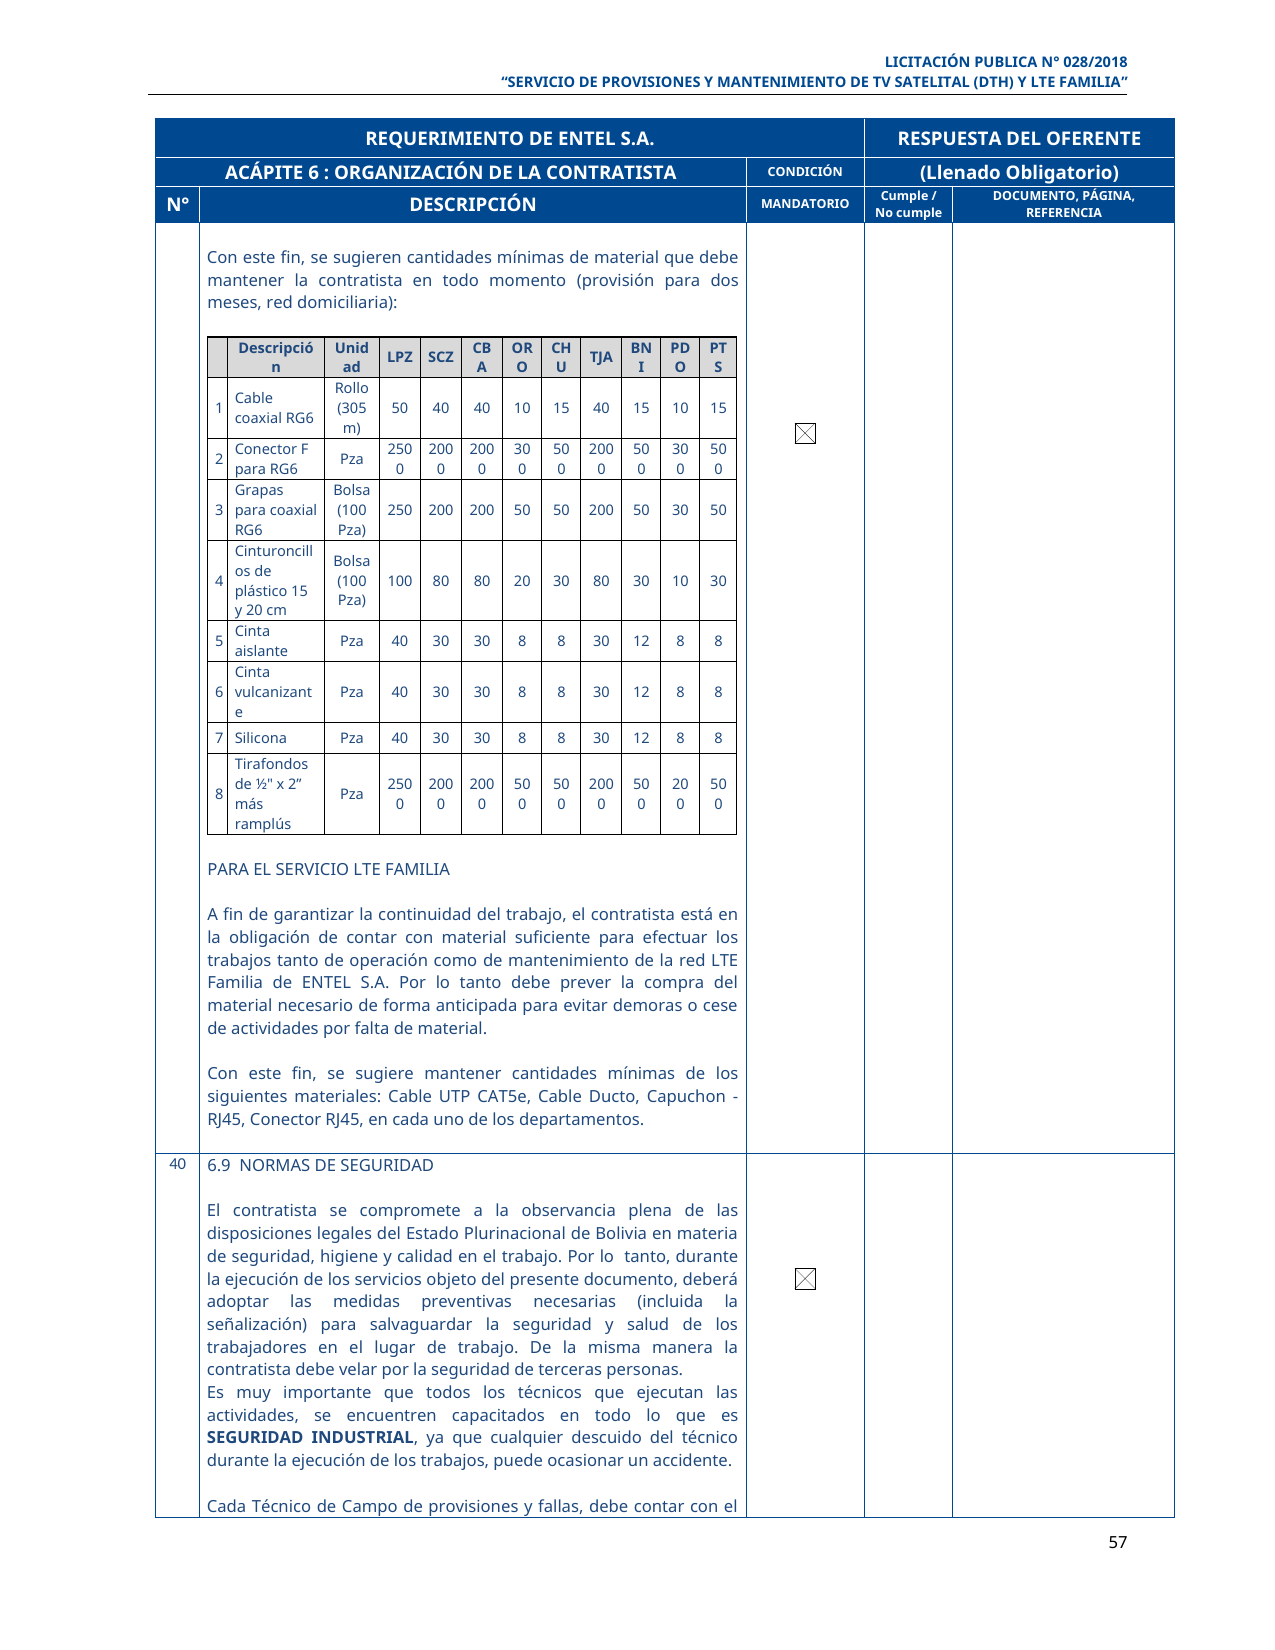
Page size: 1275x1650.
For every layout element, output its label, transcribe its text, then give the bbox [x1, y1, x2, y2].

table_cell [865, 223, 952, 1152]
table_cell [865, 1154, 952, 1517]
table_cell MANDATORIO [747, 187, 864, 222]
table_cell DESCRIPCIÓN [200, 187, 746, 222]
table_cell [953, 223, 1174, 1152]
table_cell ACÁPITE 6 : ORGANIZACIÓN DE LA CONTRATISTA [156, 158, 746, 186]
table_cell [747, 223, 864, 1152]
table_cell CONDICIÓN [747, 158, 864, 186]
table_cell N° [156, 187, 199, 222]
table_cell [747, 1154, 864, 1517]
table_cell 39 [156, 223, 199, 1152]
table_cell Cumple / No cumple [865, 187, 952, 222]
table_cell DOCUMENTO, PÁGINA, REFERENCIA [953, 187, 1174, 222]
table_header RESPUESTA DEL OFERENTE [865, 119, 1174, 157]
table_cell 40 [156, 1154, 199, 1517]
table_cell (Llenado Obligatorio) [865, 158, 1174, 186]
table_cell [953, 1154, 1174, 1517]
table_header REQUERIMIENTO DE ENTEL S.A. [156, 119, 864, 157]
